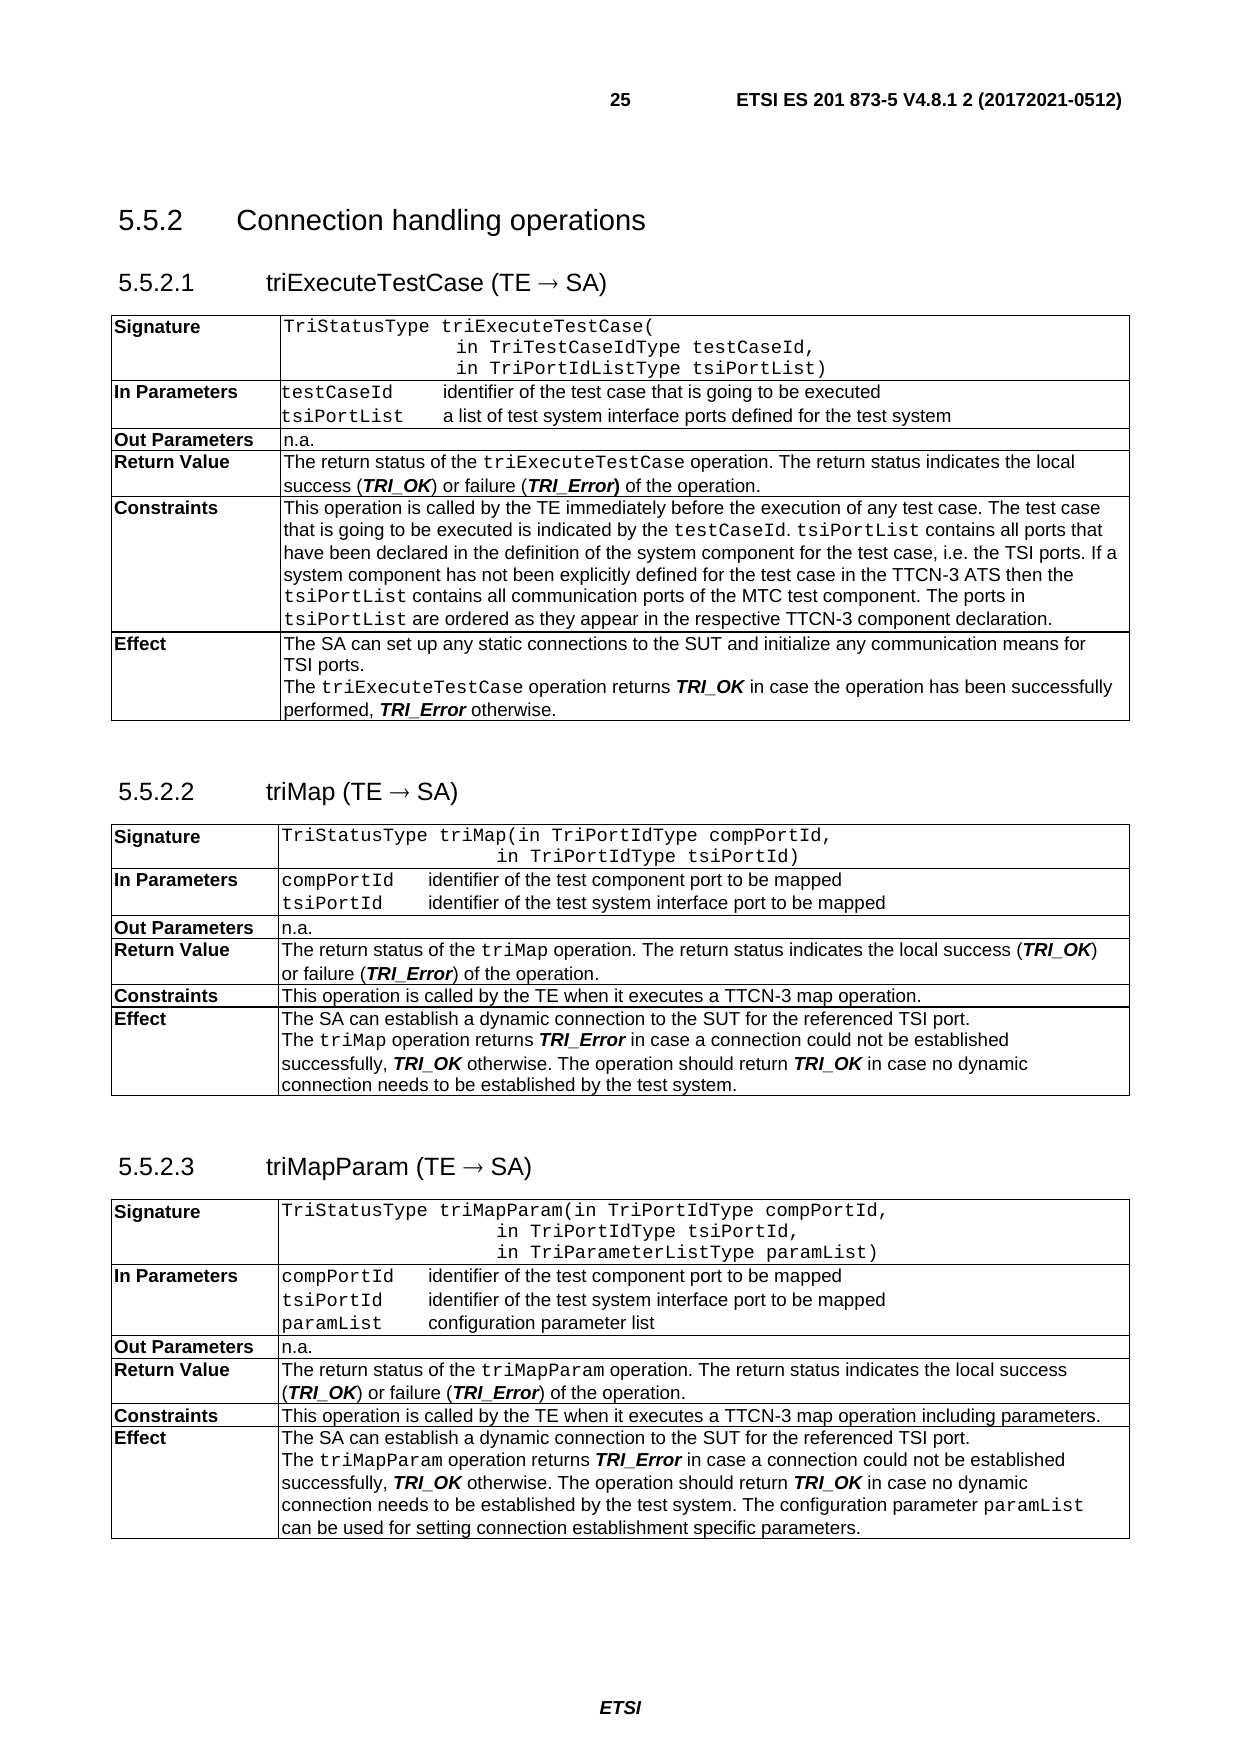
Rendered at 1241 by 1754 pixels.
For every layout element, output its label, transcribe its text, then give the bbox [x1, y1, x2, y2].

table_cell The return status of the triExecuteTestCase operation. The return status indicates the local success (TRI_OK) or failure (TRI_Error) of the operation. [281, 451, 1129, 496]
table_cell compPortId identifier of the test component port to be mapped tsiPortId identifier of the test system interface port to be mapped [279, 869, 1129, 915]
table_cell This operation is called by the TE immediately before the execution of any test case. The test case that is going to be executed is indicated by the testCaseId. tsiPortList contains all ports that have been declared in the definition of the system component for the test case, i.e. the TSI ports. If a system component has not been explicitly defined for the test case in the TTCN-3 ATS then the tsiPortList contains all communication ports of the MTC test component. The ports in tsiPortList are ordered as they appear in the respective TTCN-3 component declaration. [281, 497, 1129, 631]
table_header TriStatusType triExecuteTestCase( in TriTestCaseIdType testCaseId, in TriPortIdListType tsiPortList) [281, 316, 1129, 380]
table_cell The return status of the triMapParam operation. The return status indicates the local success (TRI_OK) or failure (TRI_Error) of the operation. [279, 1359, 1129, 1403]
subtitle 5.5.2.2 triMap (TE SA) [118, 777, 1122, 806]
table_cell Constraints [112, 1404, 278, 1426]
subtitle 5.5.2 Connection handling operations [118, 203, 1122, 236]
table_cell In Parameters [112, 1265, 278, 1335]
table_cell Effect [112, 1008, 278, 1095]
table_cell Effect [112, 1427, 278, 1538]
table_cell In Parameters [112, 869, 278, 915]
table_cell This operation is called by the TE when it executes a TTCN-3 map operation. [279, 985, 1129, 1006]
table_header TriStatusType triMap(in TriPortIdType compPortId, in TriPortIdType tsiPortId) [279, 825, 1129, 868]
table_cell testCaseId identifier of the test case that is going to be executed tsiPortList a list of test system interface ports defined for the test system [281, 381, 1129, 428]
table_cell Constraints [112, 497, 280, 631]
table_cell n.a. [281, 429, 1129, 450]
subtitle 5.5.2.1 triExecuteTestCase (TE SA) [118, 268, 1122, 297]
table_header TriStatusType triMapParam(in TriPortIdType compPortId, in TriPortIdType tsiPortId, in TriParameterListType paramList) [279, 1200, 1129, 1264]
table_cell Return Value [112, 939, 278, 984]
table_cell The return status of the triMap operation. The return status indicates the local success (TRI_OK) or failure (TRI_Error) of the operation. [279, 939, 1129, 984]
table_cell n.a. [279, 1336, 1129, 1357]
table_cell Return Value [112, 1359, 278, 1403]
table_cell The SA can establish a dynamic connection to the SUT for the referenced TSI port. The triMap operation returns TRI_Error in case a connection could not be established successfully, TRI_OK otherwise. The operation should return TRI_OK in case no dynamic connection needs to be established by the test system. [279, 1008, 1129, 1095]
table_cell Out Parameters [112, 916, 278, 938]
table_cell The SA can establish a dynamic connection to the SUT for the referenced TSI port. The triMapParam operation returns TRI_Error in case a connection could not be established successfully, TRI_OK otherwise. The operation should return TRI_OK in case no dynamic connection needs to be established by the test system. The configuration parameter paramList can be used for setting connection establishment specific parameters. [279, 1427, 1129, 1538]
table_cell Return Value [112, 451, 280, 496]
subtitle 5.5.2.3 triMapParam (TE SA) [118, 1152, 1122, 1181]
table_header Signature [112, 825, 278, 868]
table_cell Out Parameters [112, 429, 280, 450]
table_cell n.a. [279, 916, 1129, 938]
table_header Signature [112, 316, 280, 380]
table_cell Out Parameters [112, 1336, 278, 1357]
table_cell Effect [112, 633, 280, 720]
table_header Signature [112, 1200, 278, 1264]
table_cell Constraints [112, 985, 278, 1006]
table_cell This operation is called by the TE when it executes a TTCN-3 map operation including parameters. [279, 1404, 1129, 1426]
table_cell compPortId identifier of the test component port to be mapped tsiPortId identifier of the test system interface port to be mapped paramList configuration parameter list [279, 1265, 1129, 1335]
table_cell The SA can set up any static connections to the SUT and initialize any communication means for TSI ports. The triExecuteTestCase operation returns TRI_OK in case the operation has been successfully performed, TRI_Error otherwise. [281, 633, 1129, 720]
table_cell In Parameters [112, 381, 280, 428]
